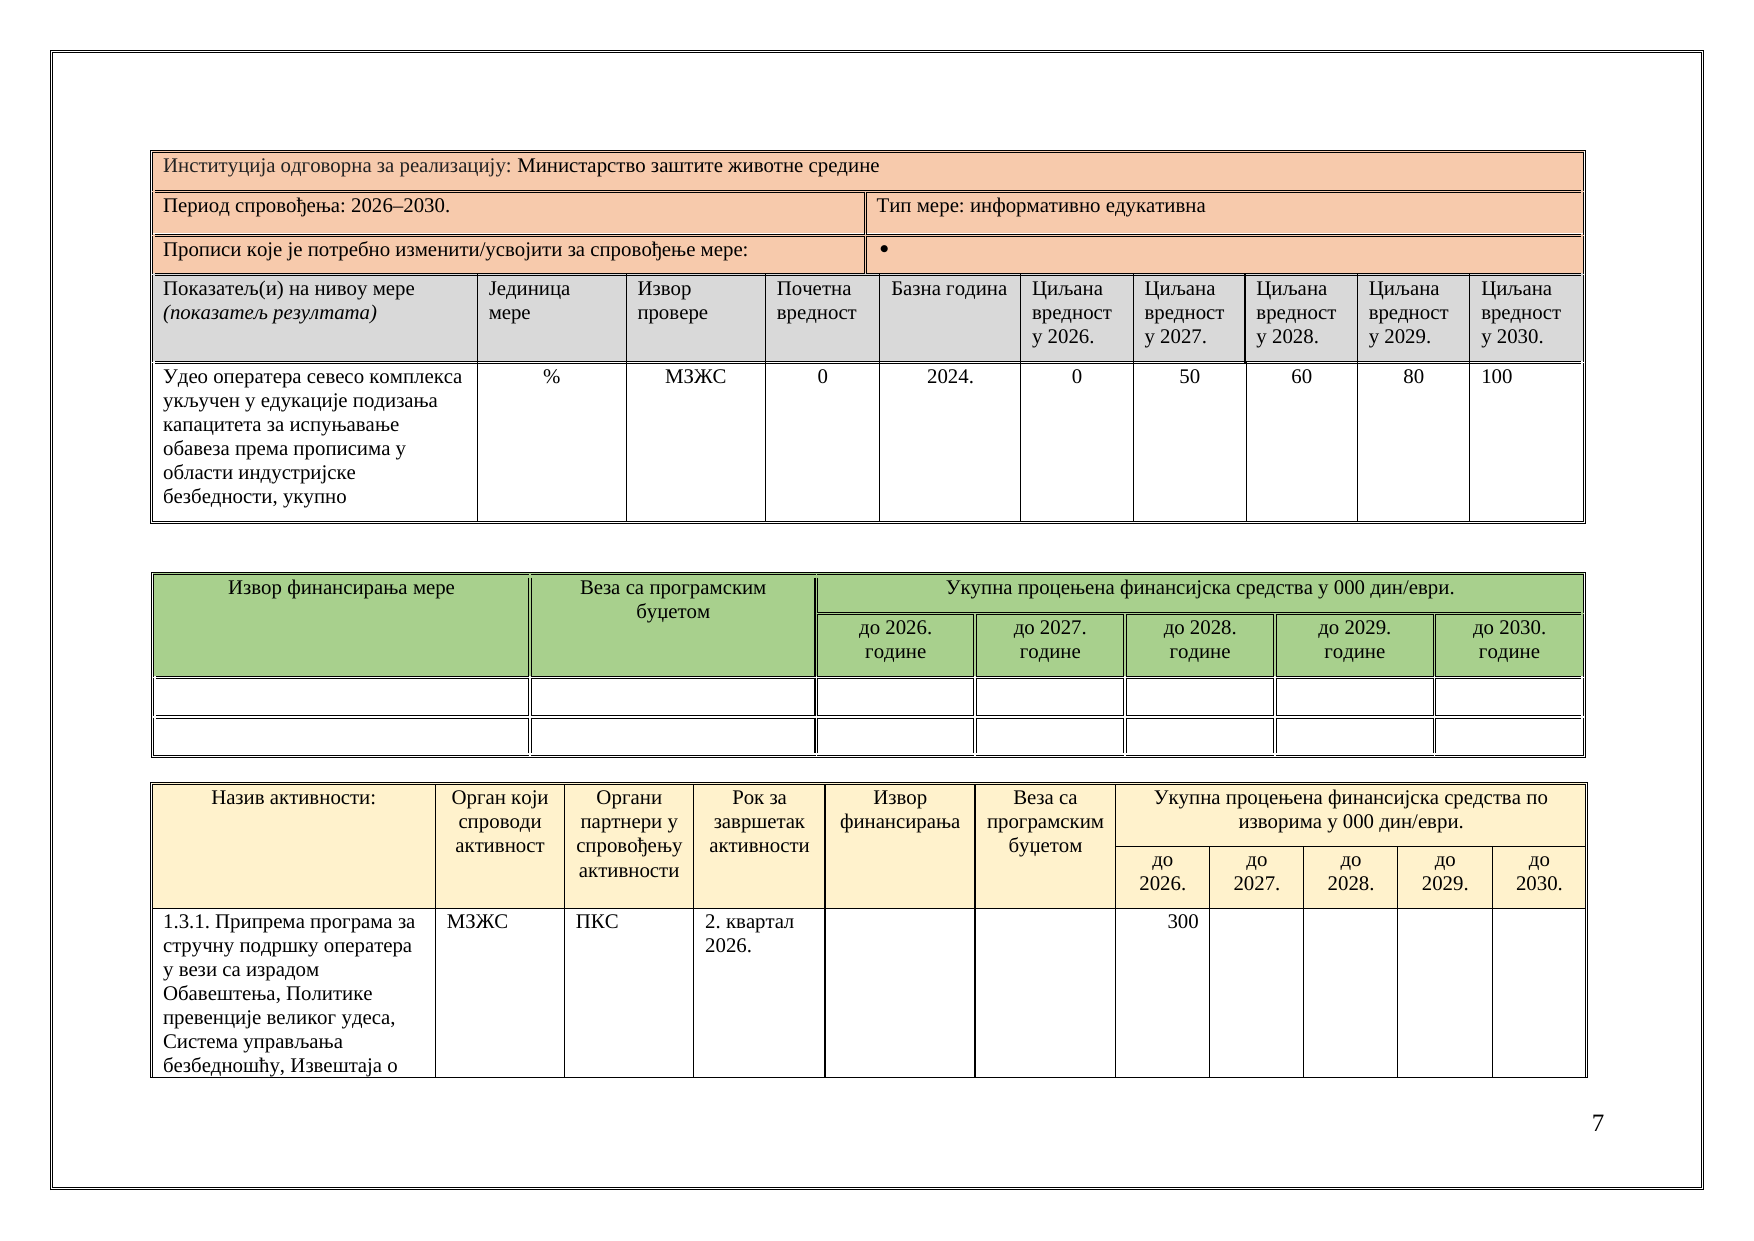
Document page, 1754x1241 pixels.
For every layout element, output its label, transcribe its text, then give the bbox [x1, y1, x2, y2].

table_cell Показатељ(и) на нивоу мере (показатељ резултата) [152, 273, 477, 361]
table_cell [1304, 909, 1397, 1077]
table_header Назив активности: [153, 785, 435, 908]
table_cell до 2029. године [1277, 615, 1433, 676]
table_cell Почетна вредност [766, 276, 879, 361]
table_cell Базна година [880, 276, 1020, 361]
table_cell до 2026. [1116, 847, 1209, 908]
table_header Веза са програмским буџетом [530, 575, 816, 676]
table_header Веза са програмским буџетом [976, 785, 1115, 908]
table_cell [818, 679, 973, 715]
table_cell ПКС [565, 909, 693, 1077]
table_cell Циљaна вредност у 2030. [1470, 273, 1584, 361]
table_cell до 2028. године [1127, 615, 1273, 676]
table_cell до 2028. [1304, 847, 1397, 908]
table_cell Извор провере [627, 276, 765, 361]
table_cell Jединица мере [478, 276, 626, 361]
table_cell Циљaна вредност у 2029. [1358, 276, 1469, 361]
table_cell [826, 909, 974, 1077]
table_cell МЗЖС [436, 909, 564, 1077]
table_cell [1277, 679, 1433, 715]
table_cell % [478, 364, 626, 521]
table_cell [1434, 715, 1584, 755]
table_cell до 2027. [1210, 847, 1303, 908]
table_cell 0 [1021, 364, 1133, 521]
table_cell 60 [1247, 364, 1357, 521]
table_cell [1125, 715, 1275, 755]
table_cell до 2027. године [977, 615, 1123, 676]
table_cell [153, 715, 530, 755]
table_cell [867, 234, 1583, 273]
table_cell [1436, 676, 1583, 715]
table_cell до 2029. [1398, 847, 1492, 908]
table_header Орган који спроводи активност [436, 785, 564, 908]
table_cell до 2030. [1493, 847, 1585, 908]
table_cell [532, 679, 814, 715]
table_cell 80 [1358, 364, 1469, 521]
table_cell [530, 719, 816, 755]
table_cell 2024. [880, 364, 1020, 521]
table_cell [976, 909, 1115, 1077]
table_cell Циљaна вредност у 2028. [1246, 276, 1357, 361]
table_cell Циљaна вредност у 2027. [1134, 276, 1244, 361]
table_header Извор финансирања [826, 785, 974, 908]
table_cell Удео оператера севесо комплекса укључен у едукације подизања капацитета за испуњавање обавеза према прописима у области индустријске безбедности, укупно [152, 361, 477, 521]
table_cell МЗЖС [627, 364, 765, 521]
table_cell [1398, 909, 1492, 1077]
table_cell 50 [1134, 364, 1246, 521]
table_cell Период спровођења: 2026–2030. [153, 190, 864, 233]
table_cell [1275, 719, 1434, 755]
table_cell [977, 679, 1123, 715]
table_header Укупна процењена финансијска средства у 000 дин/еври. [816, 575, 1583, 612]
table_cell [816, 715, 975, 755]
table_header Рок за завршетак активности [694, 785, 824, 908]
table_cell 2. квартал 2026. [694, 909, 824, 1077]
table_header Oргани партнери у спровођењу активности [565, 785, 693, 908]
table_header Укупна процењена финансијска средства по изворима у 000 дин/еври. [1116, 785, 1585, 846]
table_cell [975, 715, 1125, 755]
table_cell до 2026. године [818, 615, 973, 676]
table_cell [1127, 679, 1273, 715]
table_cell 100 [1470, 361, 1584, 521]
table_cell до 2030. године [1436, 612, 1583, 676]
table_cell Тип мере: информативно едукативна [867, 190, 1583, 233]
table_cell 300 [1116, 909, 1209, 1077]
table_cell 0 [766, 364, 879, 521]
table_cell Прописи које је потребно изменити/усвојити за спровођење мере: [153, 234, 864, 273]
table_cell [153, 909, 435, 1077]
table_cell [1493, 909, 1585, 1077]
table_cell Циљaна вредност у 2026. [1021, 276, 1133, 361]
table_header Извор финансирања мере [153, 573, 530, 676]
table_cell Институција одговорна за реализацију: Министарство заштите животне средине [153, 153, 1583, 190]
table_cell [1210, 909, 1303, 1077]
table_cell [154, 676, 528, 715]
